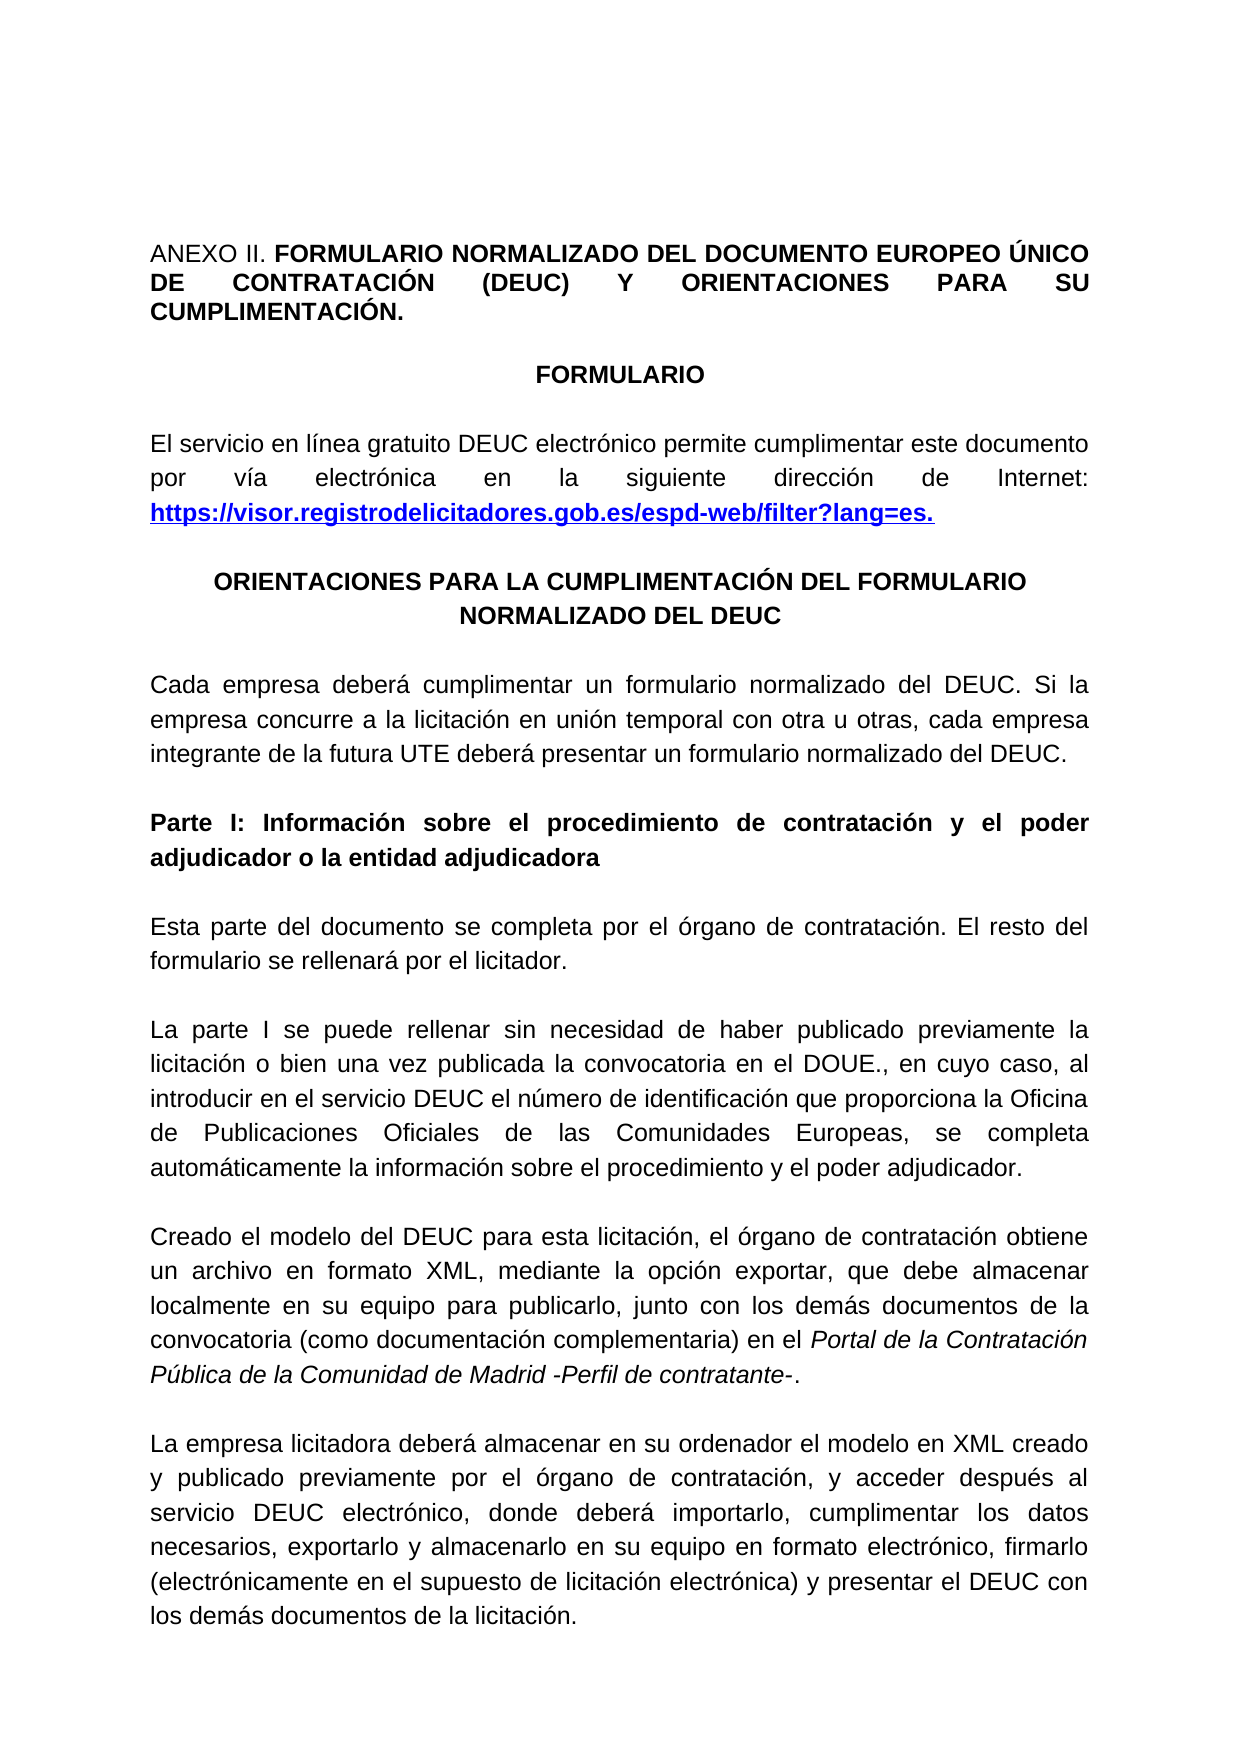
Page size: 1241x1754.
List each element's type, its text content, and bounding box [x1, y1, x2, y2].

text El servicio en línea gratuito DEUC electrónico permite cumplimentar este documento por vía electrónica en la siguiente dirección de Internet: https://visor.registrodelicitadores.gob.es/espd-web/filter?lang=es. [150, 429, 1090, 527]
text ANEXO II. FORMULARIO NORMALIZADO DEL DOCUMENTO EUROPEO ÚNICO DE CONTRATACIÓN (DEUC) Y ORIENTACIONES PARA SU CUMPLIMENTACIÓN. [150, 239, 1090, 325]
text ORIENTACIONES PARA LA CUMPLIMENTACIÓN DEL FORMULARIO NORMALIZADO DEL DEUC [150, 567, 1090, 630]
text Esta parte del documento se completa por el órgano de contratación. El resto del formulario se rellenará por el licitador. [150, 912, 1090, 975]
text Cada empresa deberá cumplimentar un formulario normalizado del DEUC. Si la empresa concurre a la licitación en unión temporal con otra u otras, cada empresa integrante de la futura UTE deberá presentar un formulario normalizado del DEUC. [150, 670, 1090, 768]
text Parte I: Información sobre el procedimiento de contratación y el poder adjudicador o la entidad adjudicadora [150, 808, 1090, 871]
text La parte I se puede rellenar sin necesidad de haber publicado previamente la licitación o bien una vez publicada la convocatoria en el DOUE., en cuyo caso, al introducir en el servicio DEUC el número de identificación que proporciona la Oficina de Publicaciones Oficiales de las Comunidades Europeas, se completa automáticamente la información sobre el procedimiento y el poder adjudicador. [150, 1015, 1090, 1182]
text FORMULARIO [150, 360, 1090, 389]
text Creado el modelo del DEUC para esta licitación, el órgano de contratación obtiene un archivo en formato XML, mediante la opción exportar, que debe almacenar localmente en su equipo para publicarlo, junto con los demás documentos de la convocatoria (como documentación complementaria) en el Portal de la Contratación Pública de la Comunidad de Madrid -Perfil de contratante-. [150, 1222, 1090, 1388]
text La empresa licitadora deberá almacenar en su ordenador el modelo en XML creado y publicado previamente por el órgano de contratación, y acceder después al servicio DEUC electrónico, donde deberá importarlo, cumplimentar los datos necesarios, exportarlo y almacenarlo en su equipo en formato electrónico, firmarlo (electrónicamente en el supuesto de licitación electrónica) y presentar el DEUC con los demás documentos de la licitación. [150, 1429, 1090, 1630]
